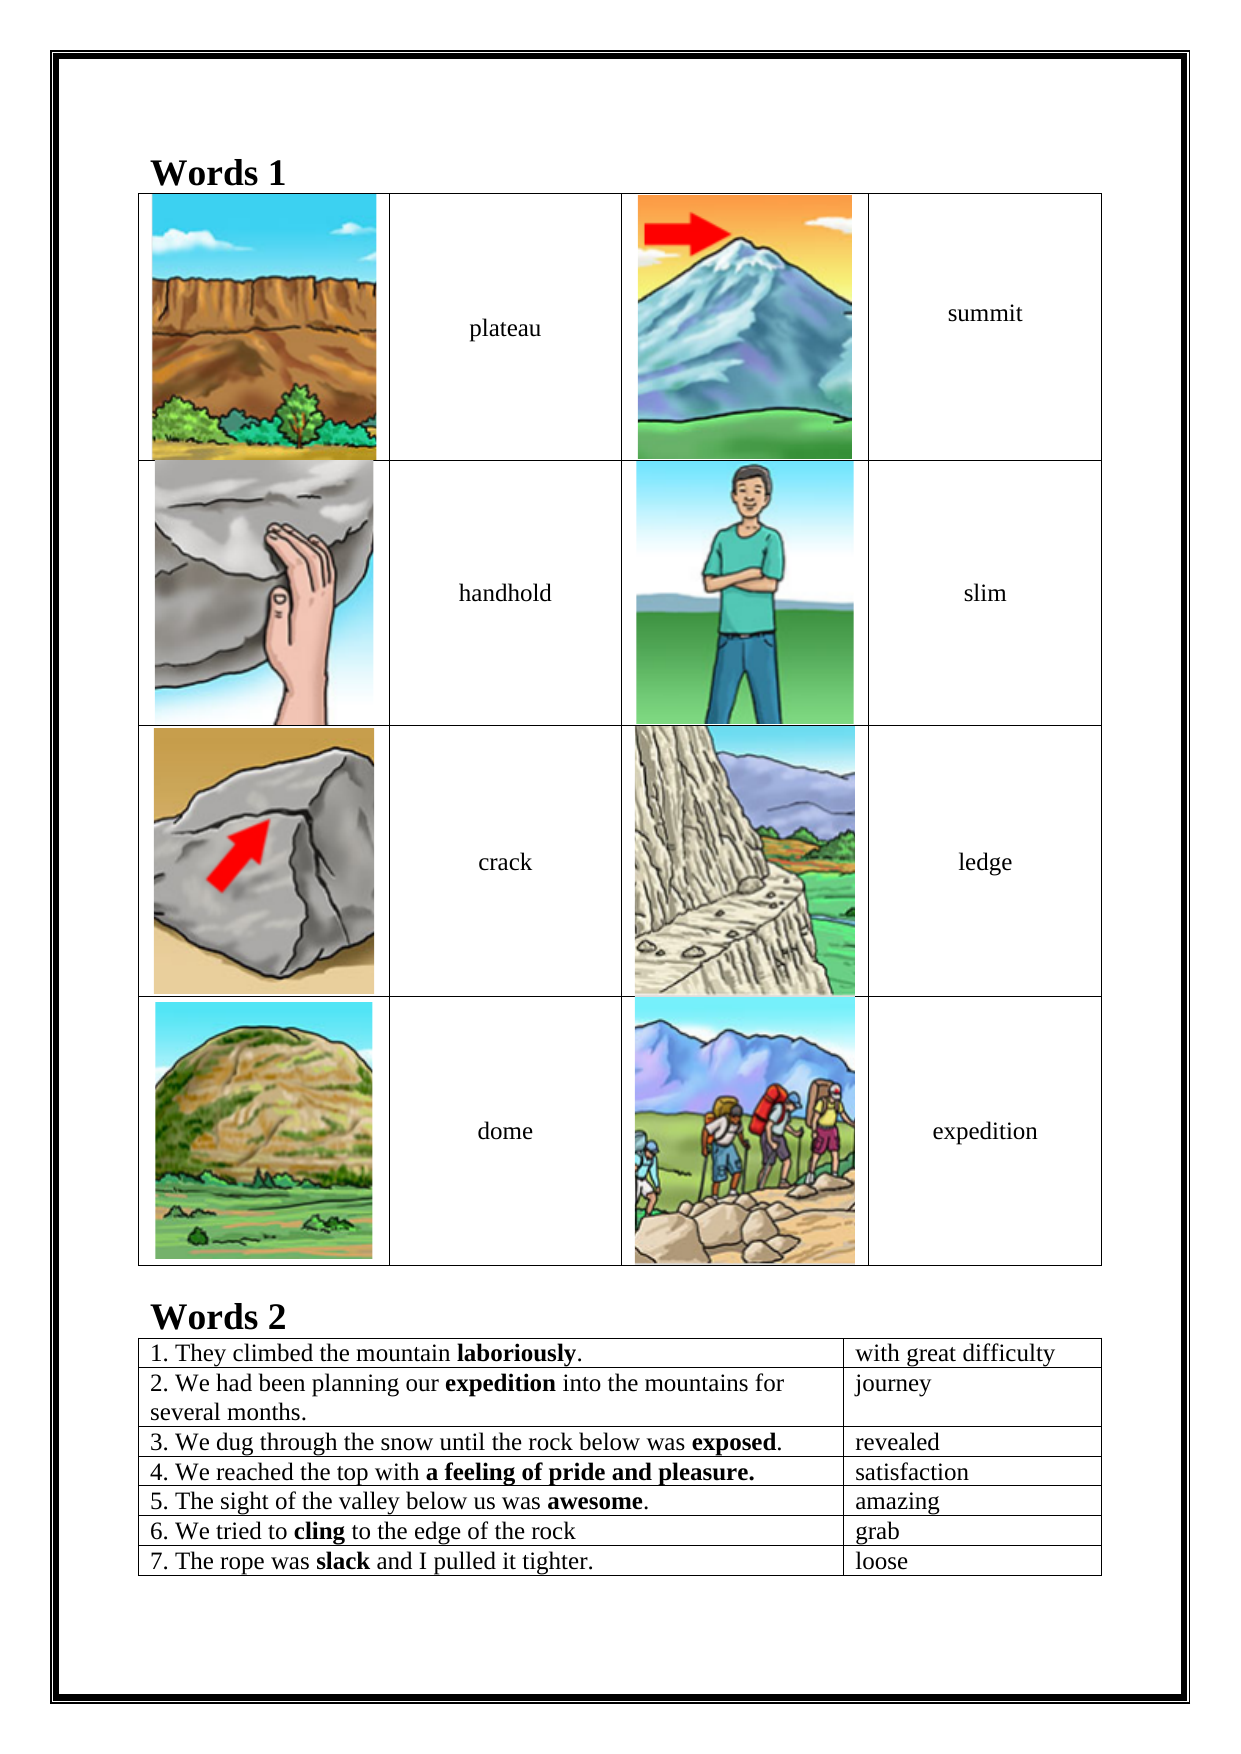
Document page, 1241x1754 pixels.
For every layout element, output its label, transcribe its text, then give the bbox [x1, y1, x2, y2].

table_cell handhold [390, 461, 621, 725]
table_cell [855, 726, 868, 996]
table_header with great difficulty [844, 1339, 1101, 1367]
text Words 2 [150, 1294, 1090, 1337]
picture [153, 728, 375, 994]
table_cell loose [844, 1546, 1101, 1575]
table_header plateau [390, 194, 621, 460]
table_header [377, 194, 389, 460]
picture [636, 461, 854, 724]
table_cell 6. We tried to cling to the edge of the rock [139, 1516, 843, 1545]
table_cell grab [844, 1516, 1101, 1545]
picture [637, 195, 852, 459]
table_cell [622, 997, 634, 1264]
table_cell journey [844, 1368, 1101, 1426]
table_cell [855, 997, 868, 1264]
table_cell 2. We had been planning our expedition into the mountains for several months. [139, 1368, 843, 1426]
picture [155, 1002, 373, 1259]
table_cell [139, 726, 389, 996]
table_cell ledge [869, 726, 1101, 996]
table_cell dome [390, 997, 621, 1264]
picture [634, 726, 855, 1265]
table_cell expedition [869, 997, 1101, 1264]
table_header [139, 194, 151, 460]
table_cell [622, 726, 634, 996]
table_cell satisfaction [844, 1457, 1101, 1485]
table_header 1. They climbed the mountain laboriously. [139, 1339, 843, 1367]
table_header [622, 194, 868, 460]
table_cell 5. The sight of the valley below us was awesome. [139, 1486, 843, 1515]
table_cell revealed [844, 1427, 1101, 1456]
table_cell slim [869, 461, 1101, 725]
table_cell [622, 461, 868, 725]
table_header summit [869, 194, 1101, 460]
table_cell 3. We dug through the snow until the rock below was exposed. [139, 1427, 843, 1456]
picture [151, 194, 377, 725]
table_cell [139, 997, 389, 1264]
table_cell amazing [844, 1486, 1101, 1515]
table_cell [139, 461, 154, 725]
table_cell crack [390, 726, 621, 996]
table_cell 7. The rope was slack and I pulled it tighter. [139, 1546, 843, 1575]
table_cell [374, 461, 389, 725]
table_cell 4. We reached the top with a feeling of pride and pleasure. [139, 1457, 843, 1485]
text Words 1 [150, 150, 1090, 193]
